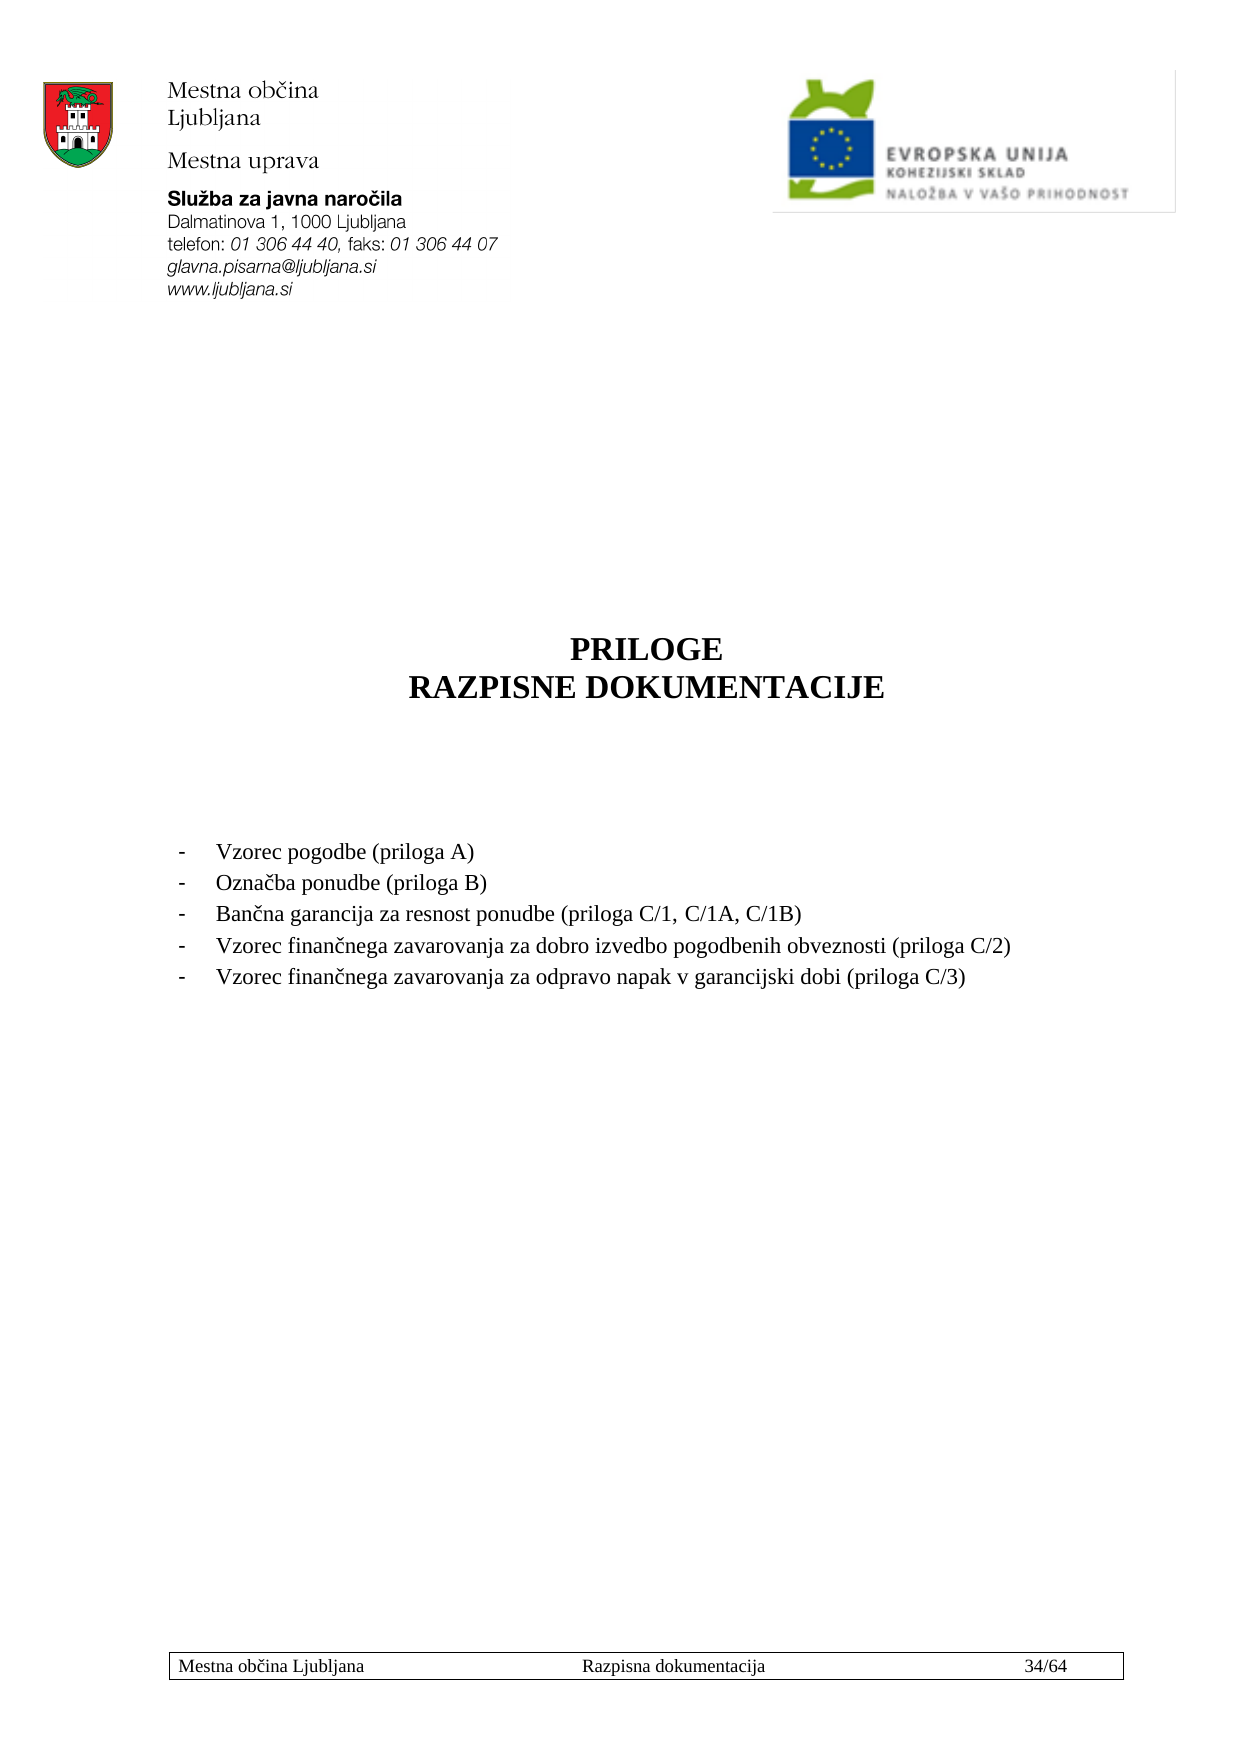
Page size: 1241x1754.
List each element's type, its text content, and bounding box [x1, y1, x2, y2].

text PRILOGE [178, 629, 1115, 667]
list Vzorec finančnega zavarovanja za dobro izvedbo pogodbenih obveznosti (priloga C/2) [178, 929, 1115, 960]
picture [772, 70, 1178, 215]
list Vzorec pogodbe (priloga A) [178, 835, 1115, 866]
text RAZPISNE DOKUMENTACIJE [178, 667, 1115, 706]
list Označba ponudbe (priloga B) [178, 866, 1115, 897]
list Vzorec finančnega zavarovanja za odpravo napak v garancijski dobi (priloga C/3) [178, 960, 1115, 991]
picture [43, 79, 511, 302]
list Bančna garancija za resnost ponudbe (priloga C/1, C/1A, C/1B) [178, 897, 1115, 929]
